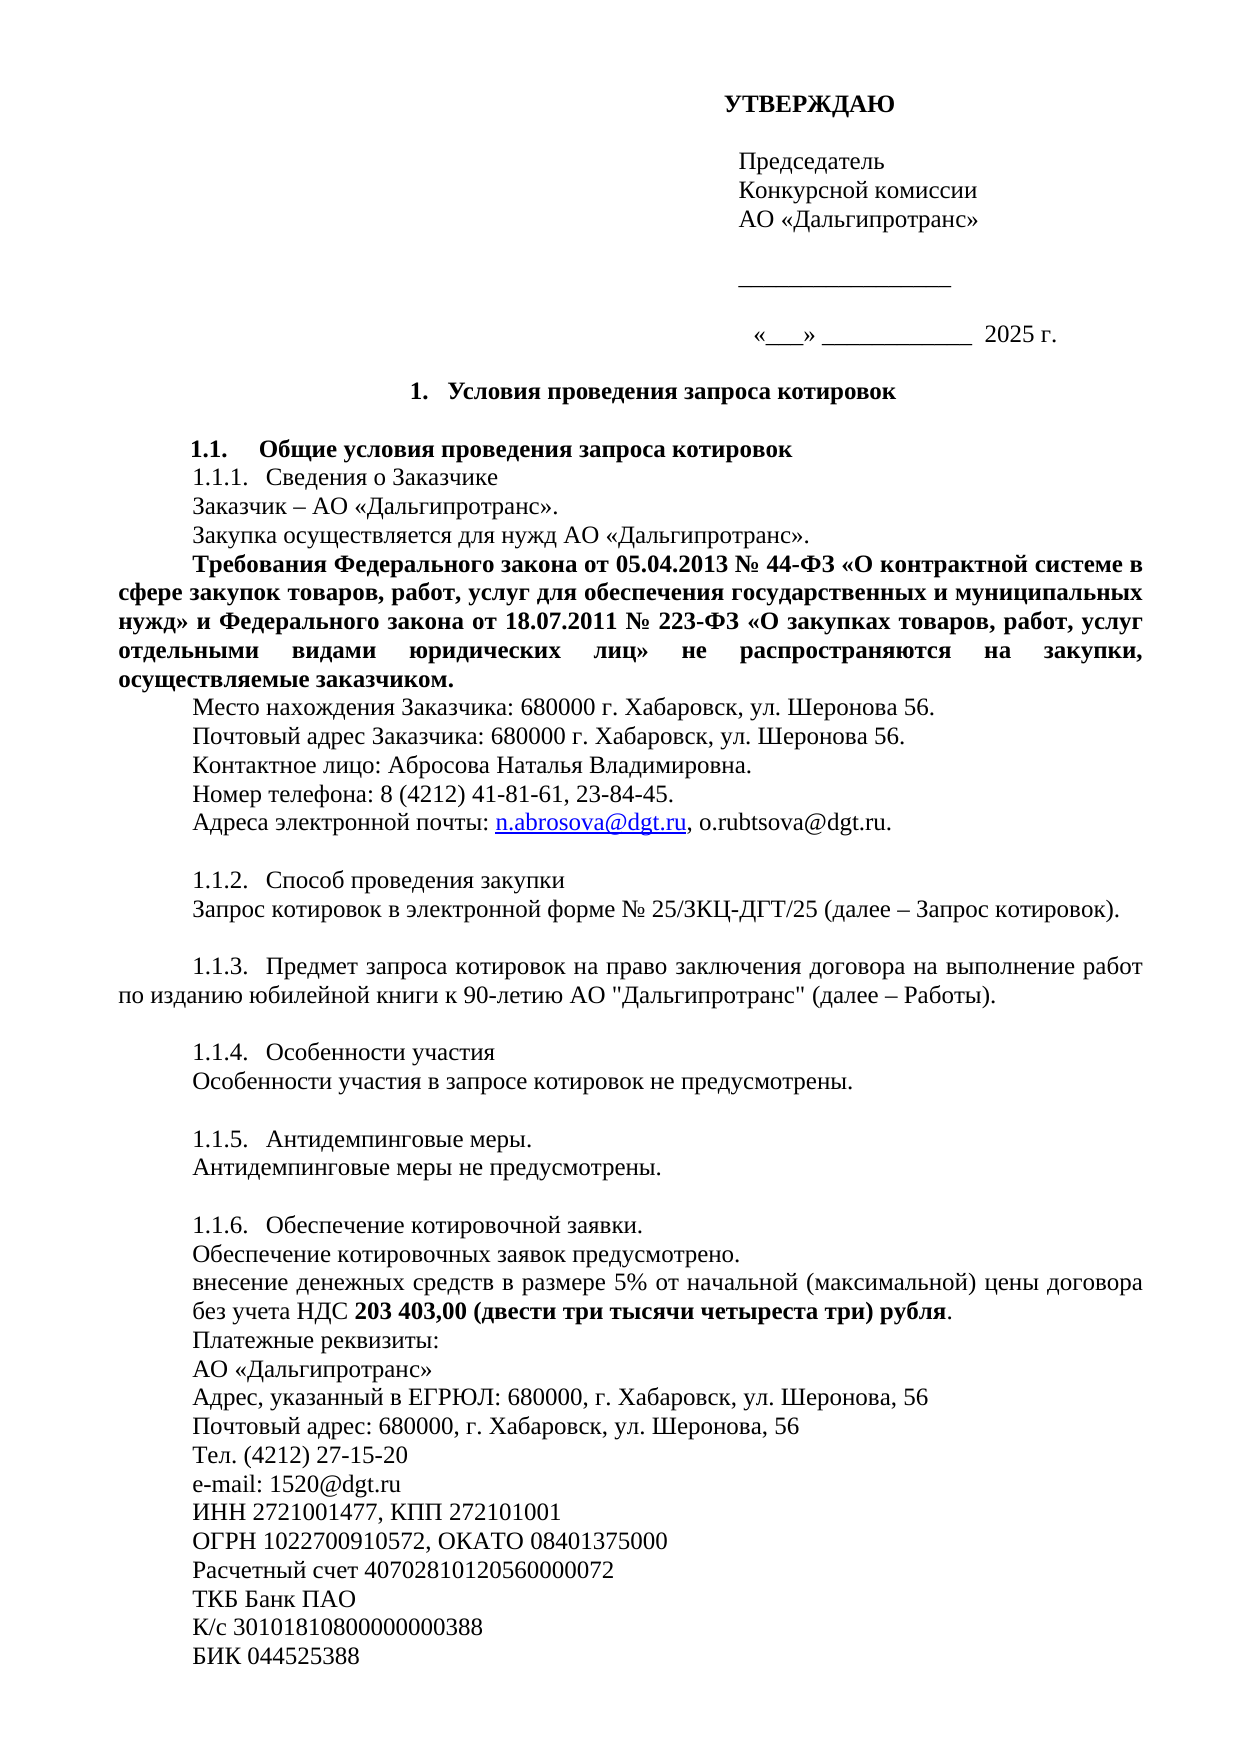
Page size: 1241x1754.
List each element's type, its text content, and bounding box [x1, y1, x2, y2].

text Почтовый адрес: 680000, г. Хабаровск, ул. Шеронова, 56 [118, 1411, 1144, 1440]
text Адрес, указанный в ЕГРЮЛ: 680000, г. Хабаровск, ул. Шеронова, 56 [118, 1382, 1144, 1411]
text Обеспечение котировочных заявок предусмотрено. [192, 1239, 1144, 1267]
text Председатель [709, 146, 1144, 175]
subtitle 1.1. Общие условия проведения запроса котировок [177, 434, 1144, 462]
subtitle Особенности участия [192, 1037, 1144, 1066]
subtitle Предмет запроса котировок на право заключения договора на выполнение работ по изданию юбилейной книги к 90-летию АО "Дальгипротранс" (далее – Работы). [118, 951, 1144, 1009]
text ТКБ Банк ПАО [118, 1584, 1144, 1612]
text Заказчик – АО «Дальгипротранс». [118, 491, 1144, 520]
subtitle Обеспечение котировочной заявки. [192, 1210, 1144, 1239]
text «___» ____________ 2025 г. [723, 319, 1144, 347]
text ОГРН 1022700910572, ОКАТО 08401375000 [118, 1526, 1144, 1555]
text Расчетный счет 40702810120560000072 [118, 1555, 1144, 1584]
text Платежные реквизиты: [118, 1325, 1144, 1354]
text Особенности участия в запросе котировок не предусмотрены. [118, 1066, 1144, 1095]
text Требования Федерального закона от 05.04.2013 № 44-ФЗ «О контрактной системе в сфере закупок товаров, работ, услуг для обеспечения государственных и муниципальных нужд» и Федерального закона от 18.07.2011 № 223-ФЗ «О закупках товаров, работ, услуг отдельными видами юридических лиц» не распространяются на закупки, осуществляемые заказчиком. [118, 549, 1144, 692]
text _________________ И.В. Бадяев [709, 261, 1144, 290]
text Номер телефона: 8 (4212) 41-81-61, 23-84-45. [118, 779, 1144, 807]
subtitle Способ проведения закупки [192, 865, 1144, 894]
text К/с 30101810800000000388 [118, 1612, 1144, 1641]
text Почтовый адрес Заказчика: 680000 г. Хабаровск, ул. Шеронова 56. [118, 721, 1144, 750]
text Адреса электронной почты: n.abrosova@dgt.ru, o.rubtsova@dgt.ru. [118, 807, 1144, 836]
subtitle Сведения о Заказчике [118, 462, 1144, 491]
subtitle Антидемпинговые меры. [192, 1124, 1144, 1152]
text Место нахождения Заказчика: 680000 г. Хабаровск, ул. Шеронова 56. [118, 692, 1144, 721]
text Тел. (4212) 27-15-20 [118, 1440, 1144, 1469]
text УТВЕРЖДАЮ [723, 89, 1144, 117]
text Конкурсной комиссии [709, 175, 1144, 204]
text БИК 044525388 [118, 1641, 1144, 1670]
text Закупка осуществляется для нужд АО «Дальгипротранс». [118, 520, 1144, 549]
subtitle 1. Условия проведения запроса котировок [156, 376, 1144, 405]
text Контактное лицо: Абросова Наталья Владимировна. [118, 750, 1144, 779]
text e-mail: 1520@dgt.ru [118, 1469, 1144, 1497]
text внесение денежных средств в размере 5% от начальной (максимальной) цены договора без учета НДС 203 403,00 (двести три тысячи четыреста три) рубля. [192, 1267, 1144, 1325]
text Антидемпинговые меры не предусмотрены. [118, 1152, 1144, 1181]
text АО «Дальгипротранс» [118, 1354, 1144, 1382]
text Запрос котировок в электронной форме № 25/ЗКЦ-ДГТ/25 (далее – Запрос котировок). [118, 894, 1144, 922]
text ИНН 2721001477, КПП 272101001 [118, 1497, 1144, 1526]
text АО «Дальгипротранс» [709, 204, 1144, 232]
